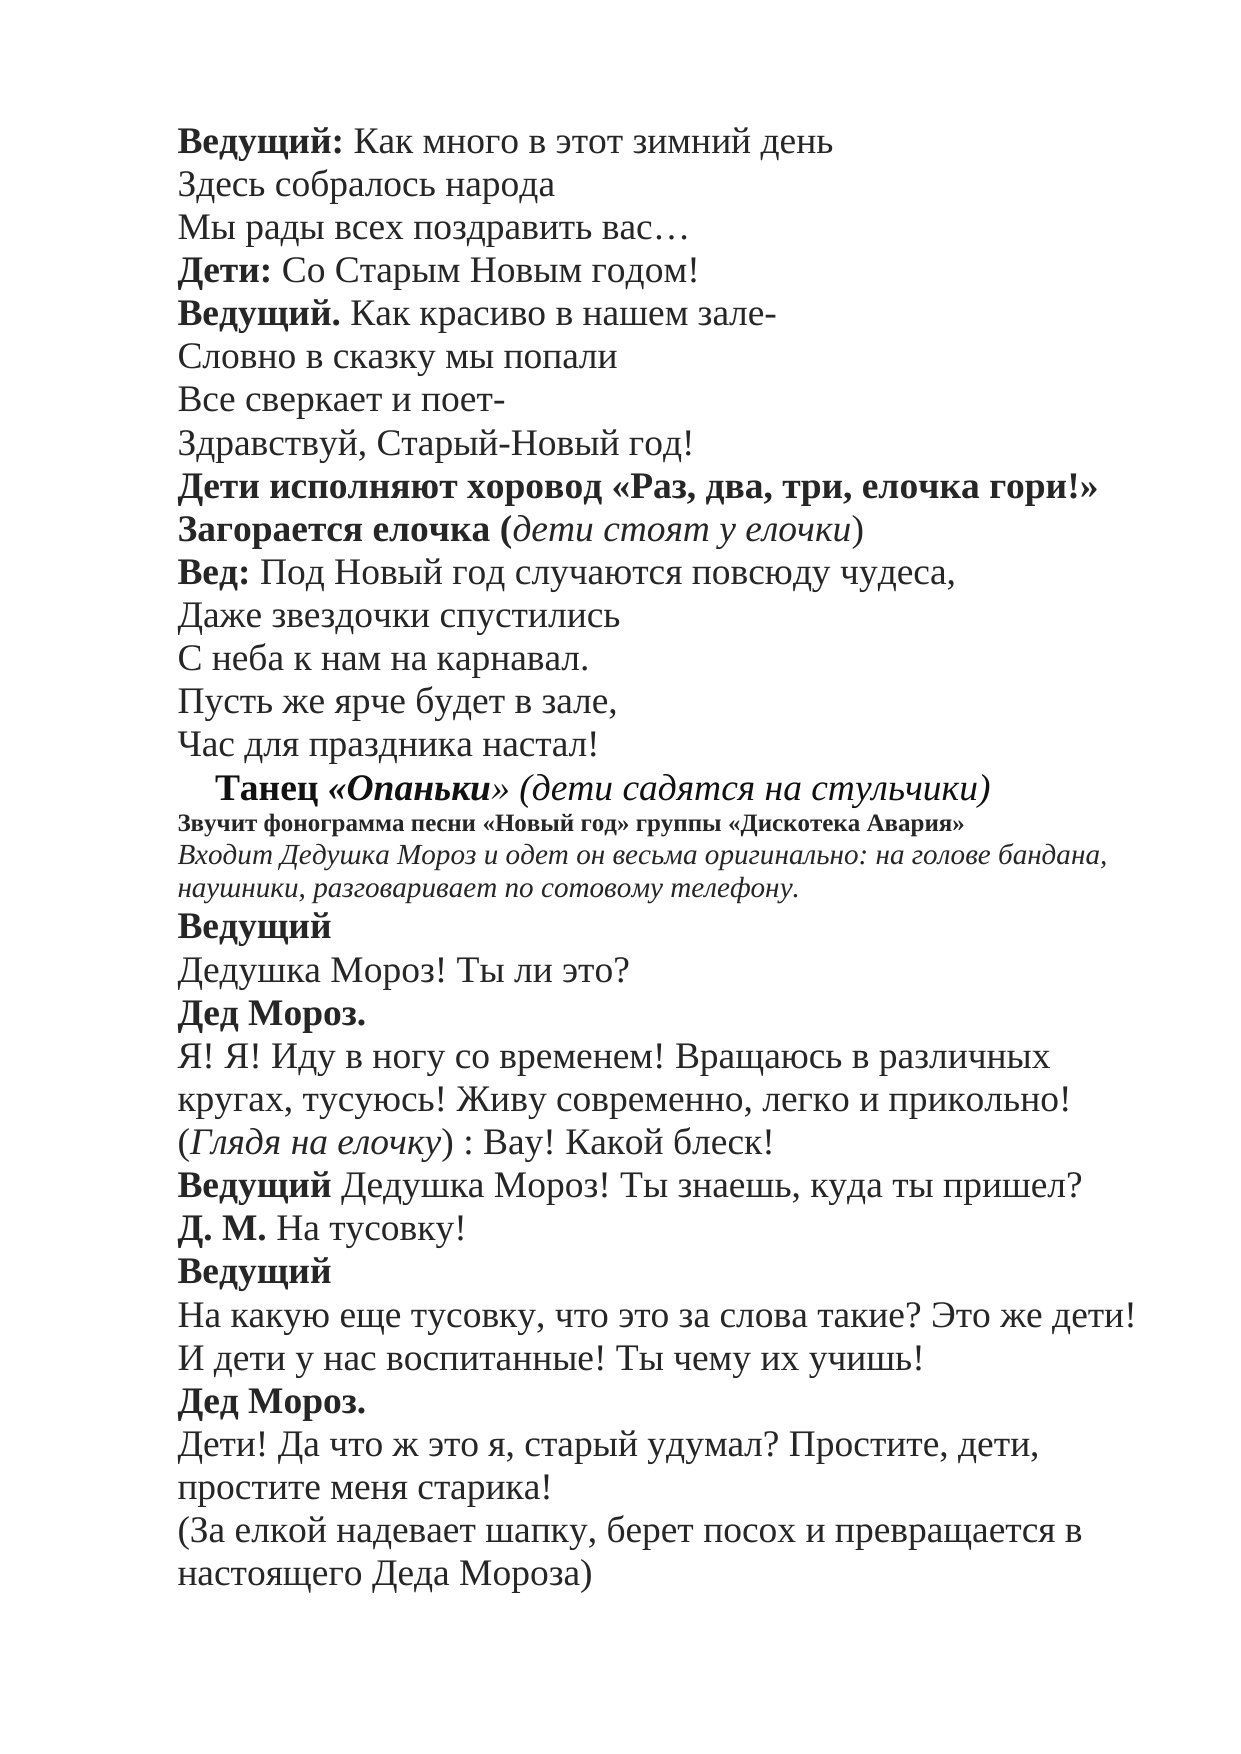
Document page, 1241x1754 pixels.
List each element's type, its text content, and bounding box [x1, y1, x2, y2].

text Дед Мороз. [177, 990, 1152, 1033]
text Дети исполняют хоровод «Раз, два, три, елочка гори!» [177, 463, 1152, 506]
text Входит Дедушка Мороз и одет он весьма оригинально: на голове бандана, наушники, разговаривает по сотовому телефону. [177, 837, 1152, 904]
text (За елкой надевает шапку, берет посох и превращается в настоящего Деда Мороза) [177, 1508, 1152, 1594]
text Я! Я! Иду в ногу со временем! Вращаюсь в различных кругах, тусуюсь! Живу современно, легко и прикольно! (Глядя на елочку) : Вау! Какой блеск! [177, 1033, 1152, 1163]
text Дети: Со Старым Новым годом! [177, 247, 1152, 291]
text Д. М. На тусовку! [177, 1206, 1152, 1249]
text Ведущий: Как много в этот зимний день [353, 118, 1152, 161]
text Словно в сказку мы попали [177, 334, 1152, 377]
text Ведущий [177, 904, 1152, 947]
text Все сверкает и поет- [177, 377, 1152, 420]
text С неба к нам на карнавал. [177, 636, 1152, 679]
text Даже звездочки спустились [177, 592, 1152, 636]
text Ведущий Дедушка Мороз! Ты знаешь, куда ты пришел? [177, 1163, 1152, 1206]
text Танец «Опаньки» (дети садятся на стульчики) [177, 765, 1152, 808]
text Здесь собралось народа [177, 161, 1152, 204]
text На какую еще тусовку, что это за слова такие? Это же дети! И дети у нас воспитанные! Ты чему их учишь! [177, 1292, 1152, 1378]
text Ведущий. Как красиво в нашем зале- [177, 291, 1152, 334]
text Дед Мороз. [177, 1378, 1152, 1421]
text Звучит фонограмма песни «Новый год» группы «Дискотека Авария» [177, 808, 1152, 837]
text Здравствуй, Старый-Новый год! [177, 420, 1152, 463]
text Вед: Под Новый год случаются повсюду чудеса, [177, 549, 1152, 592]
text Пусть же ярче будет в зале, [177, 679, 1152, 722]
text Дети! Да что ж это я, старый удумал? Простите, дети, простите меня старика! [177, 1421, 1152, 1508]
text Дедушка Мороз! Ты ли это? [177, 947, 1152, 990]
text Загорается елочка (дети стоят у елочки) [177, 506, 1152, 549]
text Час для праздника настал! [177, 722, 1152, 765]
text Мы рады всех поздравить вас… [177, 204, 1152, 247]
text Ведущий [177, 1249, 1152, 1292]
